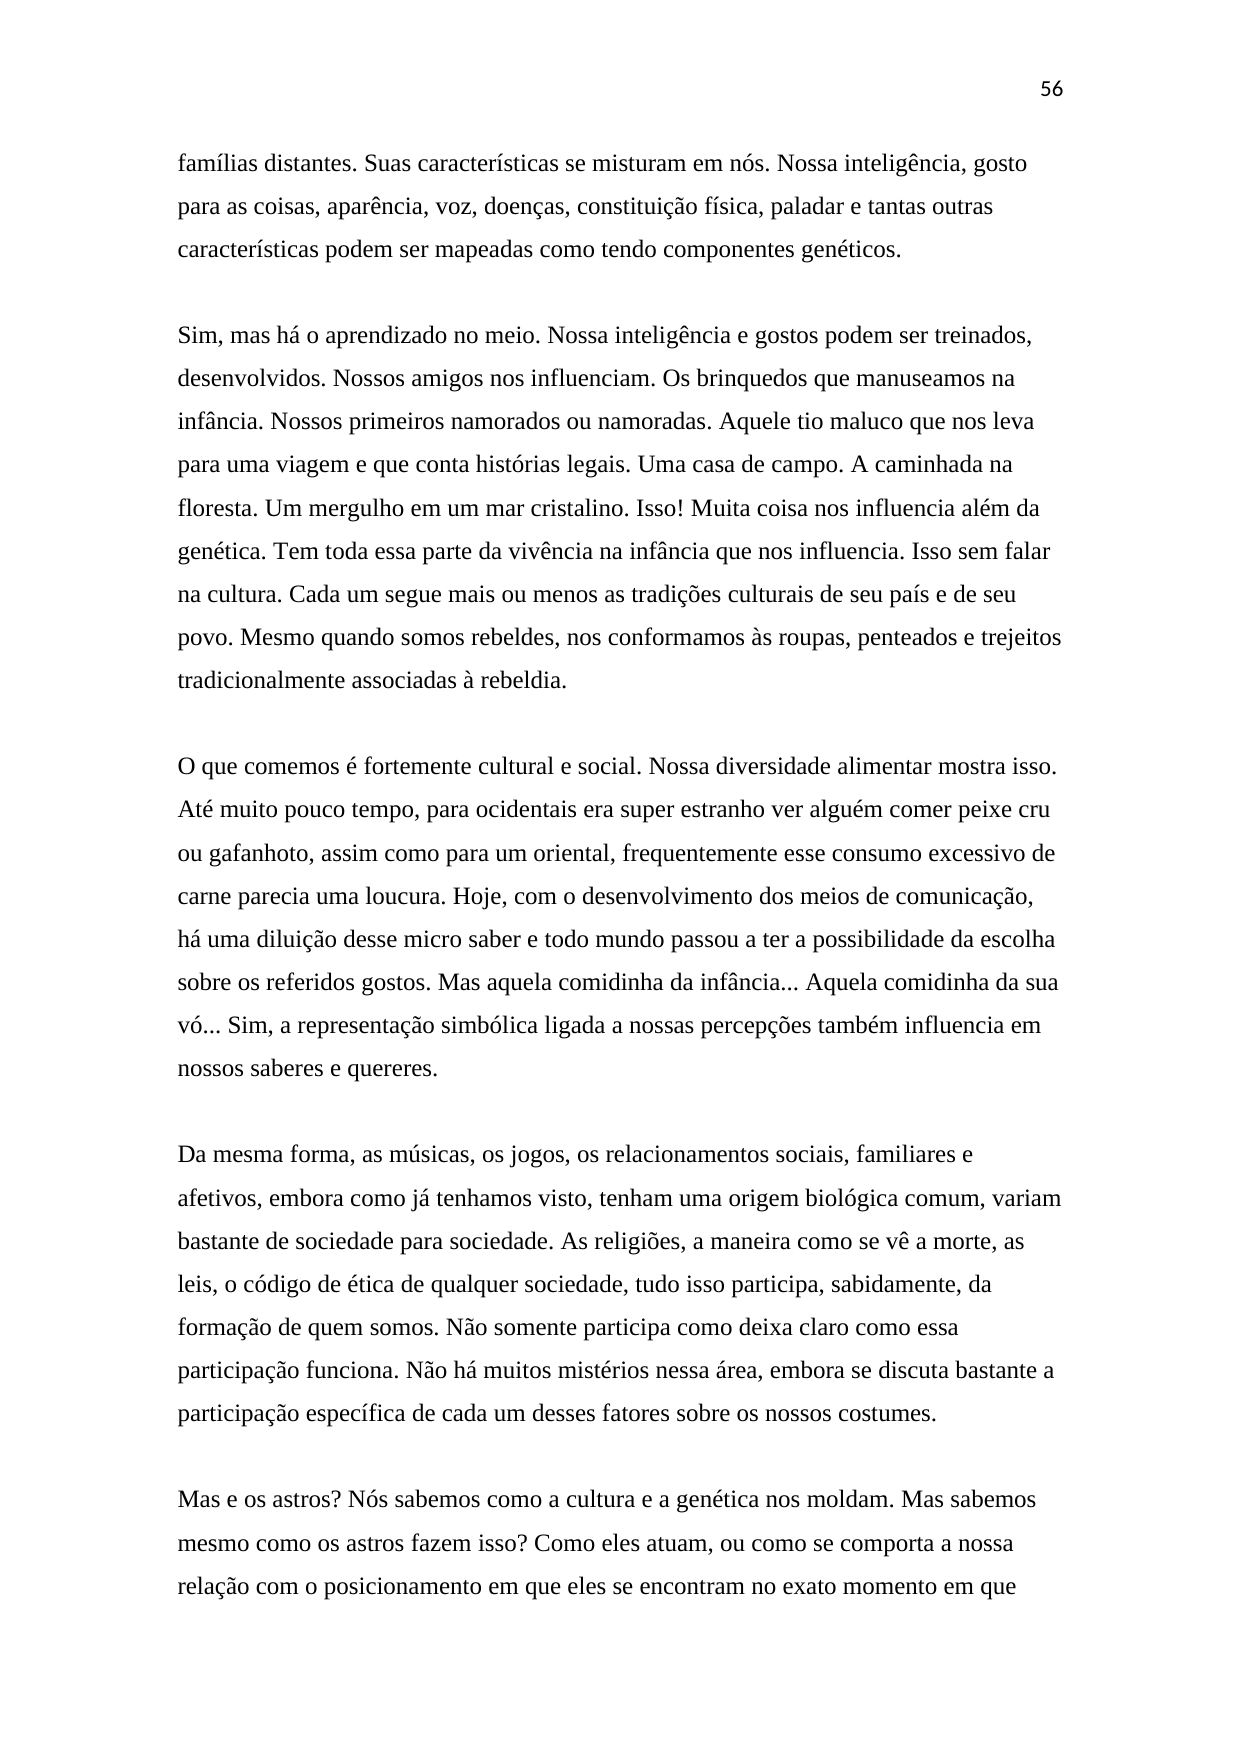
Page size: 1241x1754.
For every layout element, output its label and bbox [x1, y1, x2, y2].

text [177, 148, 1063, 1599]
